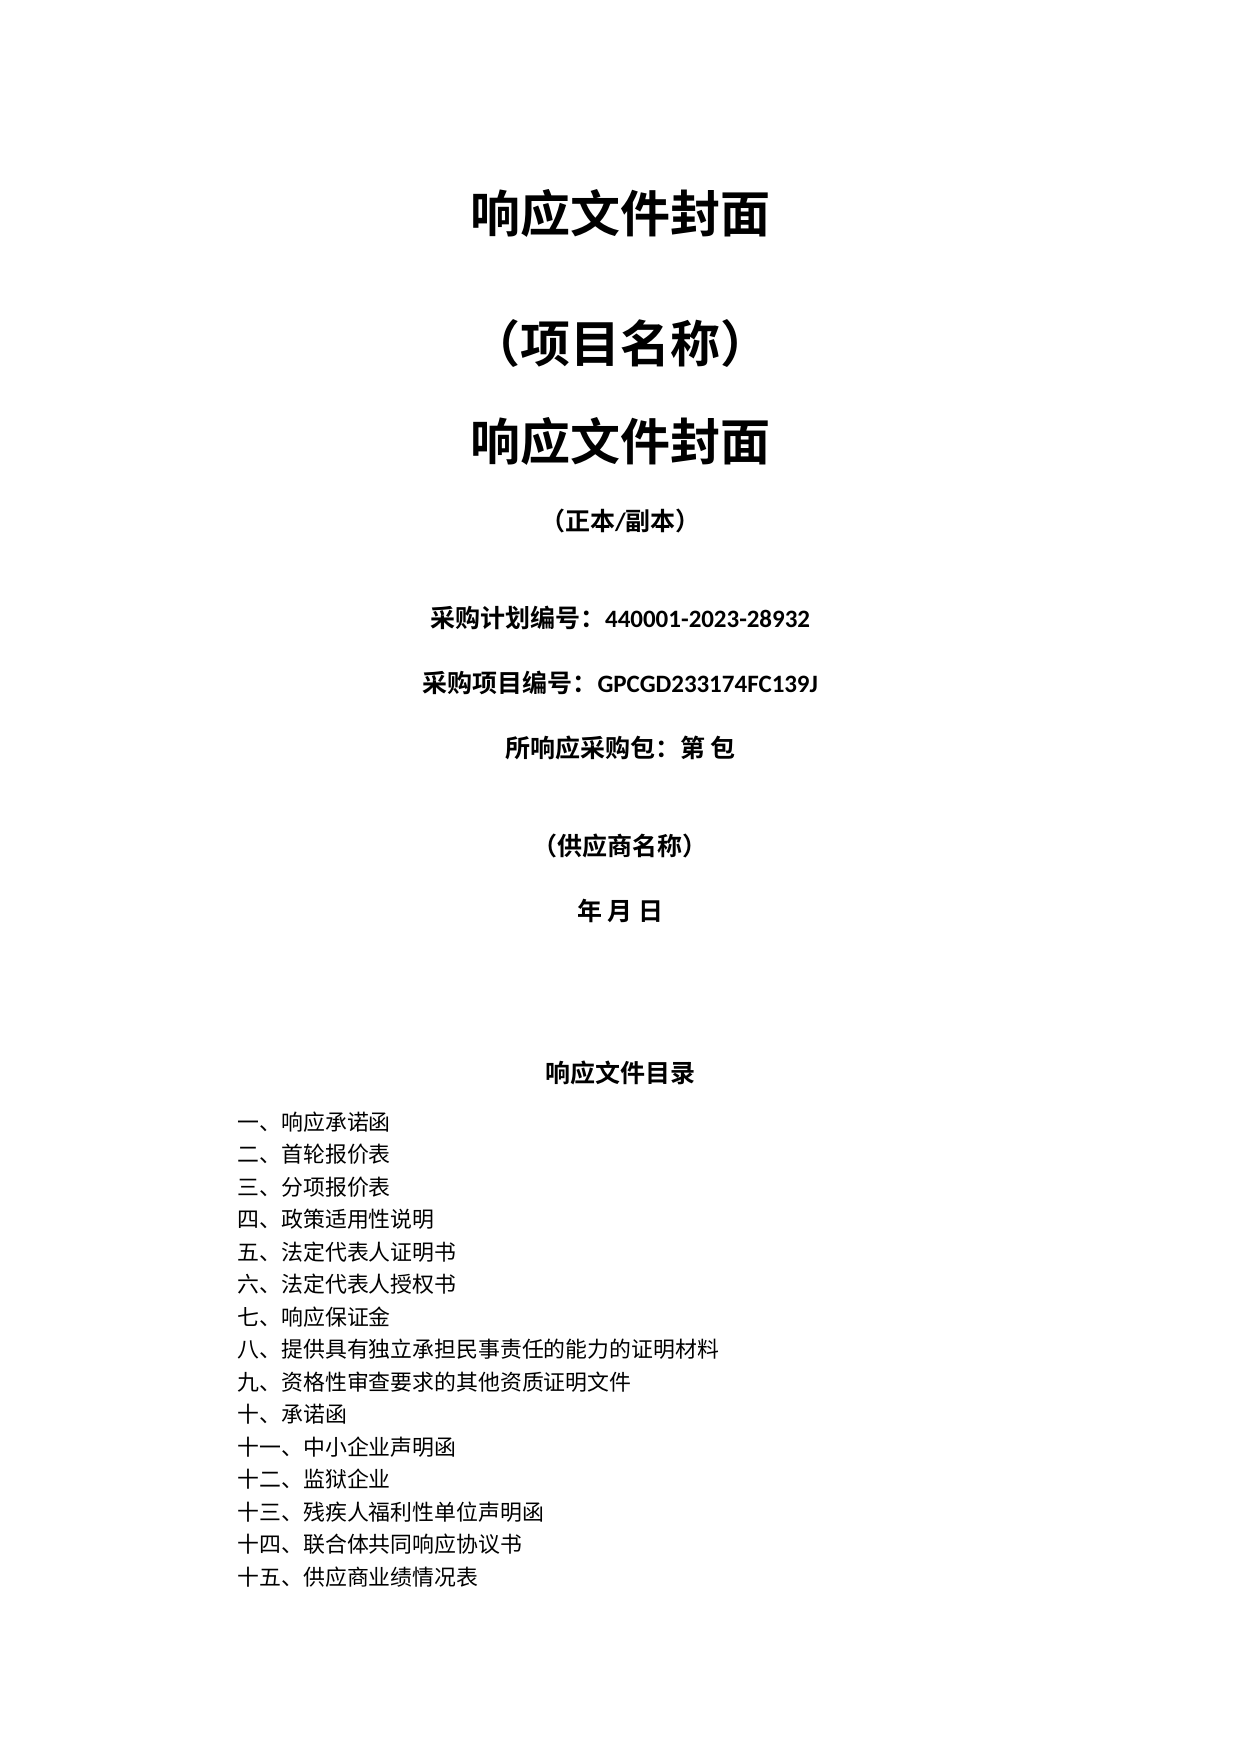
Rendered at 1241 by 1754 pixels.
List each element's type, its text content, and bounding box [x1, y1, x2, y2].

text 八、提供具有独立承担民事责任的能力的证明材料 [187, 1332, 1053, 1364]
text 九、资格性审查要求的其他资质证明文件 [187, 1364, 1053, 1397]
text （项目名称） [187, 292, 1053, 389]
text 响应文件封面 [187, 162, 1053, 259]
text 年 月 日 [187, 877, 1053, 942]
text 三、分项报价表 [187, 1169, 1053, 1202]
text 所响应采购包：第 包 [187, 714, 1053, 779]
text 七、响应保证金 [187, 1299, 1053, 1332]
text 十五、供应商业绩情况表 [187, 1559, 1053, 1592]
text 五、法定代表人证明书 [187, 1234, 1053, 1267]
text 响应文件封面 [187, 389, 1053, 487]
text 十、承诺函 [187, 1397, 1053, 1429]
text 六、法定代表人授权书 [187, 1267, 1053, 1299]
text 采购计划编号：440001-2023-28932 [187, 584, 1053, 649]
text （供应商名称） [187, 812, 1053, 877]
text 二、首轮报价表 [187, 1137, 1053, 1169]
text 十二、监狱企业 [187, 1462, 1053, 1494]
text 采购项目编号：GPCGD233174FC139J [187, 649, 1053, 714]
text 响应文件目录 [187, 1039, 1053, 1104]
text 一、响应承诺函 [187, 1104, 1053, 1137]
text 四、政策适用性说明 [187, 1202, 1053, 1234]
text 十一、中小企业声明函 [187, 1429, 1053, 1462]
text （正本/副本） [187, 487, 1053, 552]
text 十四、联合体共同响应协议书 [187, 1527, 1053, 1559]
text 十三、残疾人福利性单位声明函 [187, 1494, 1053, 1527]
